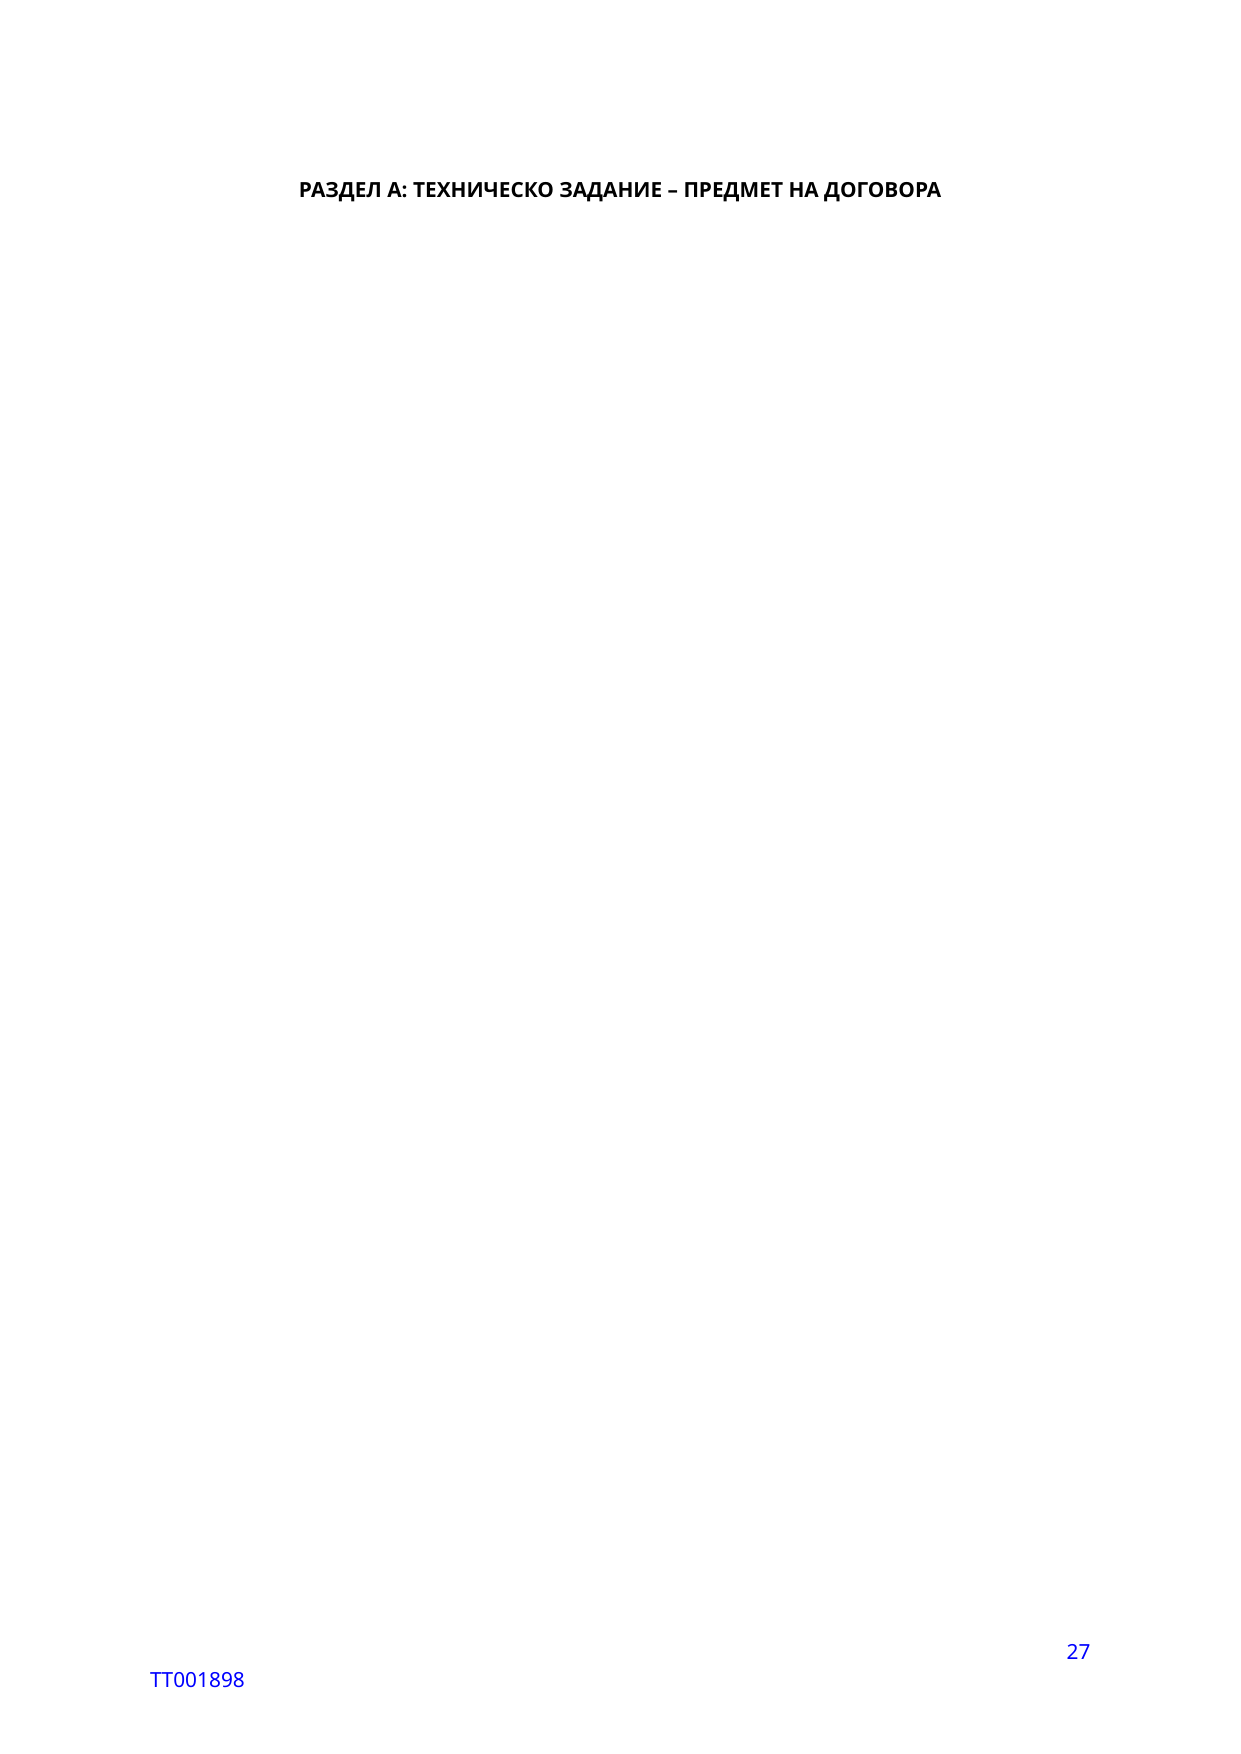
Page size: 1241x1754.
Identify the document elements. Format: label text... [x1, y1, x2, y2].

text РАЗДЕЛ А: ТЕХНИЧЕСКО ЗАДАНИЕ – ПРЕДМЕТ НА ДОГОВОРА [150, 175, 1090, 203]
